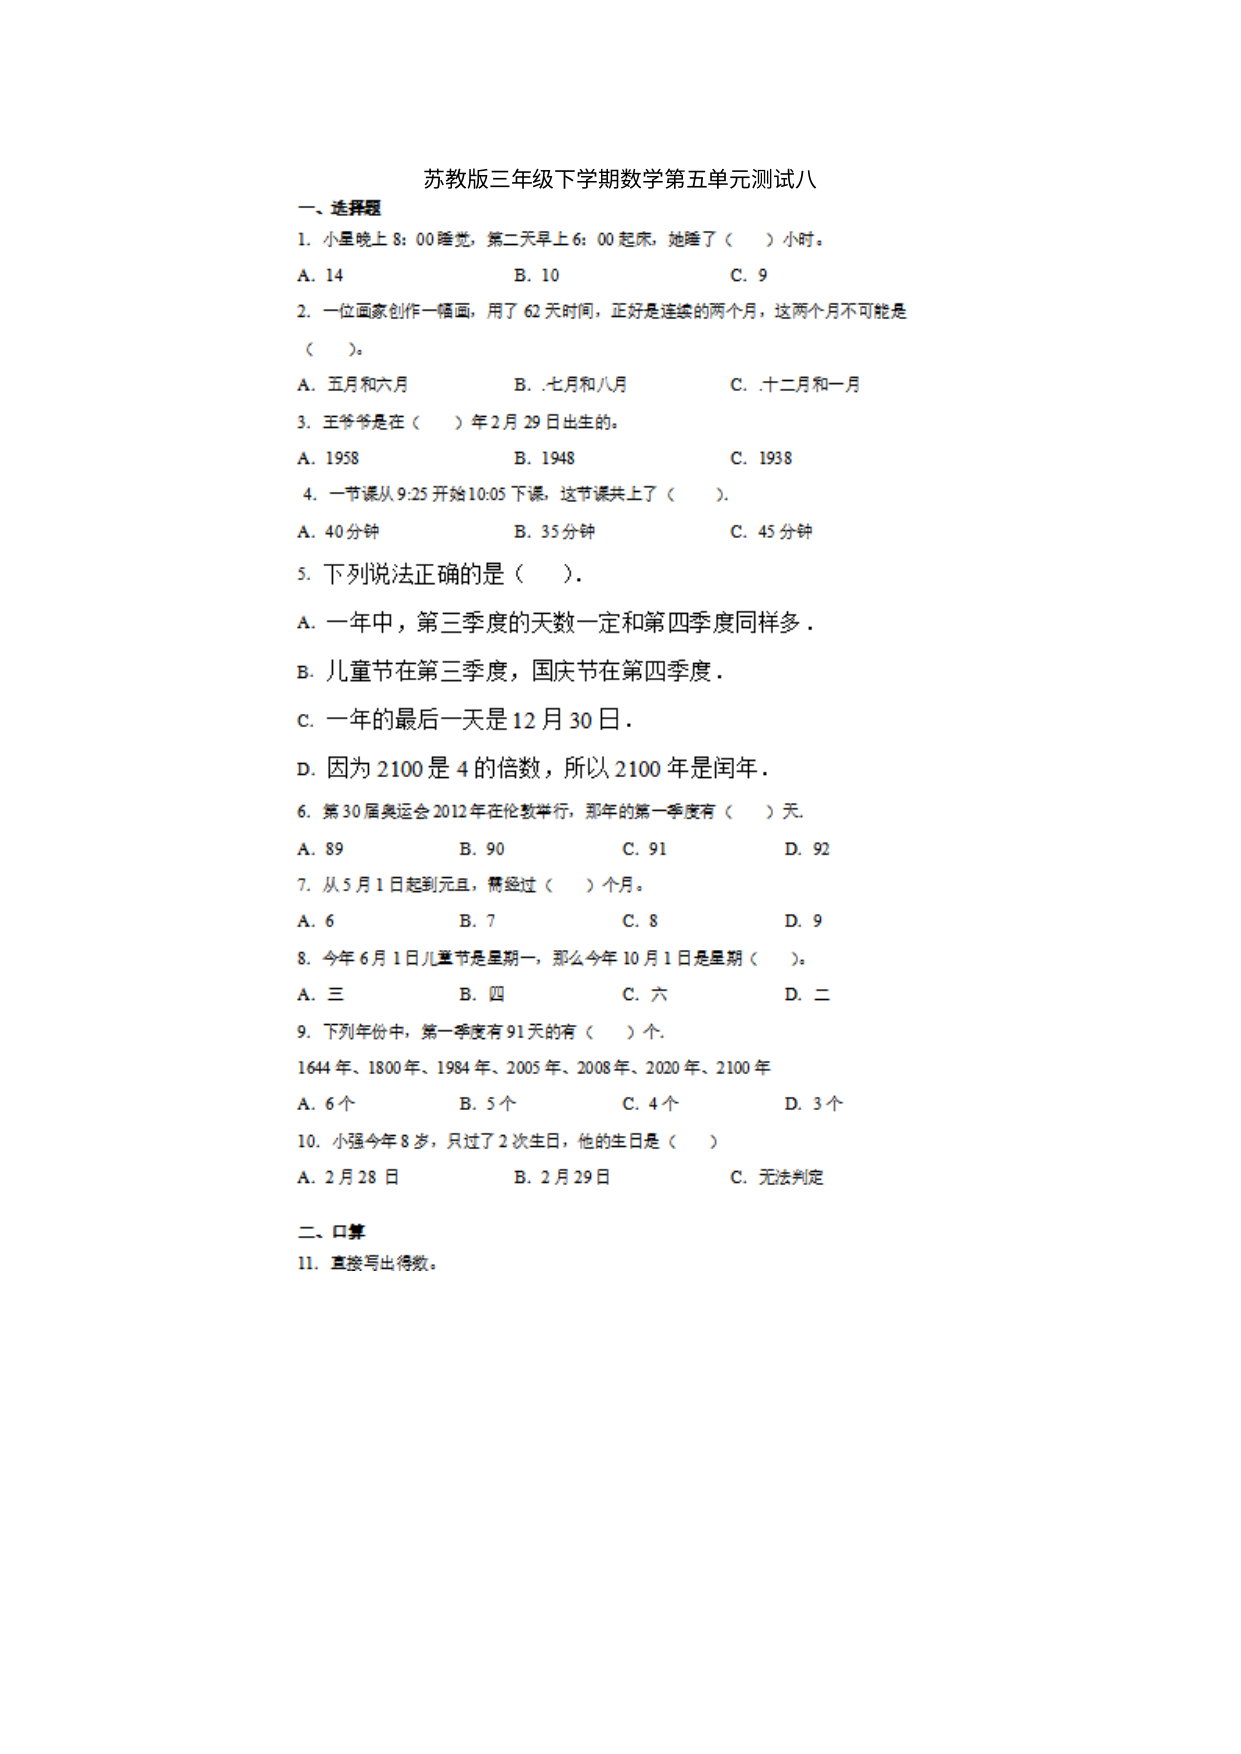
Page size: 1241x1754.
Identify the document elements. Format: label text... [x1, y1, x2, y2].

picture [260, 194, 981, 1271]
text 苏教版三年级下学期数学第五单元测试八 [187, 162, 1053, 194]
